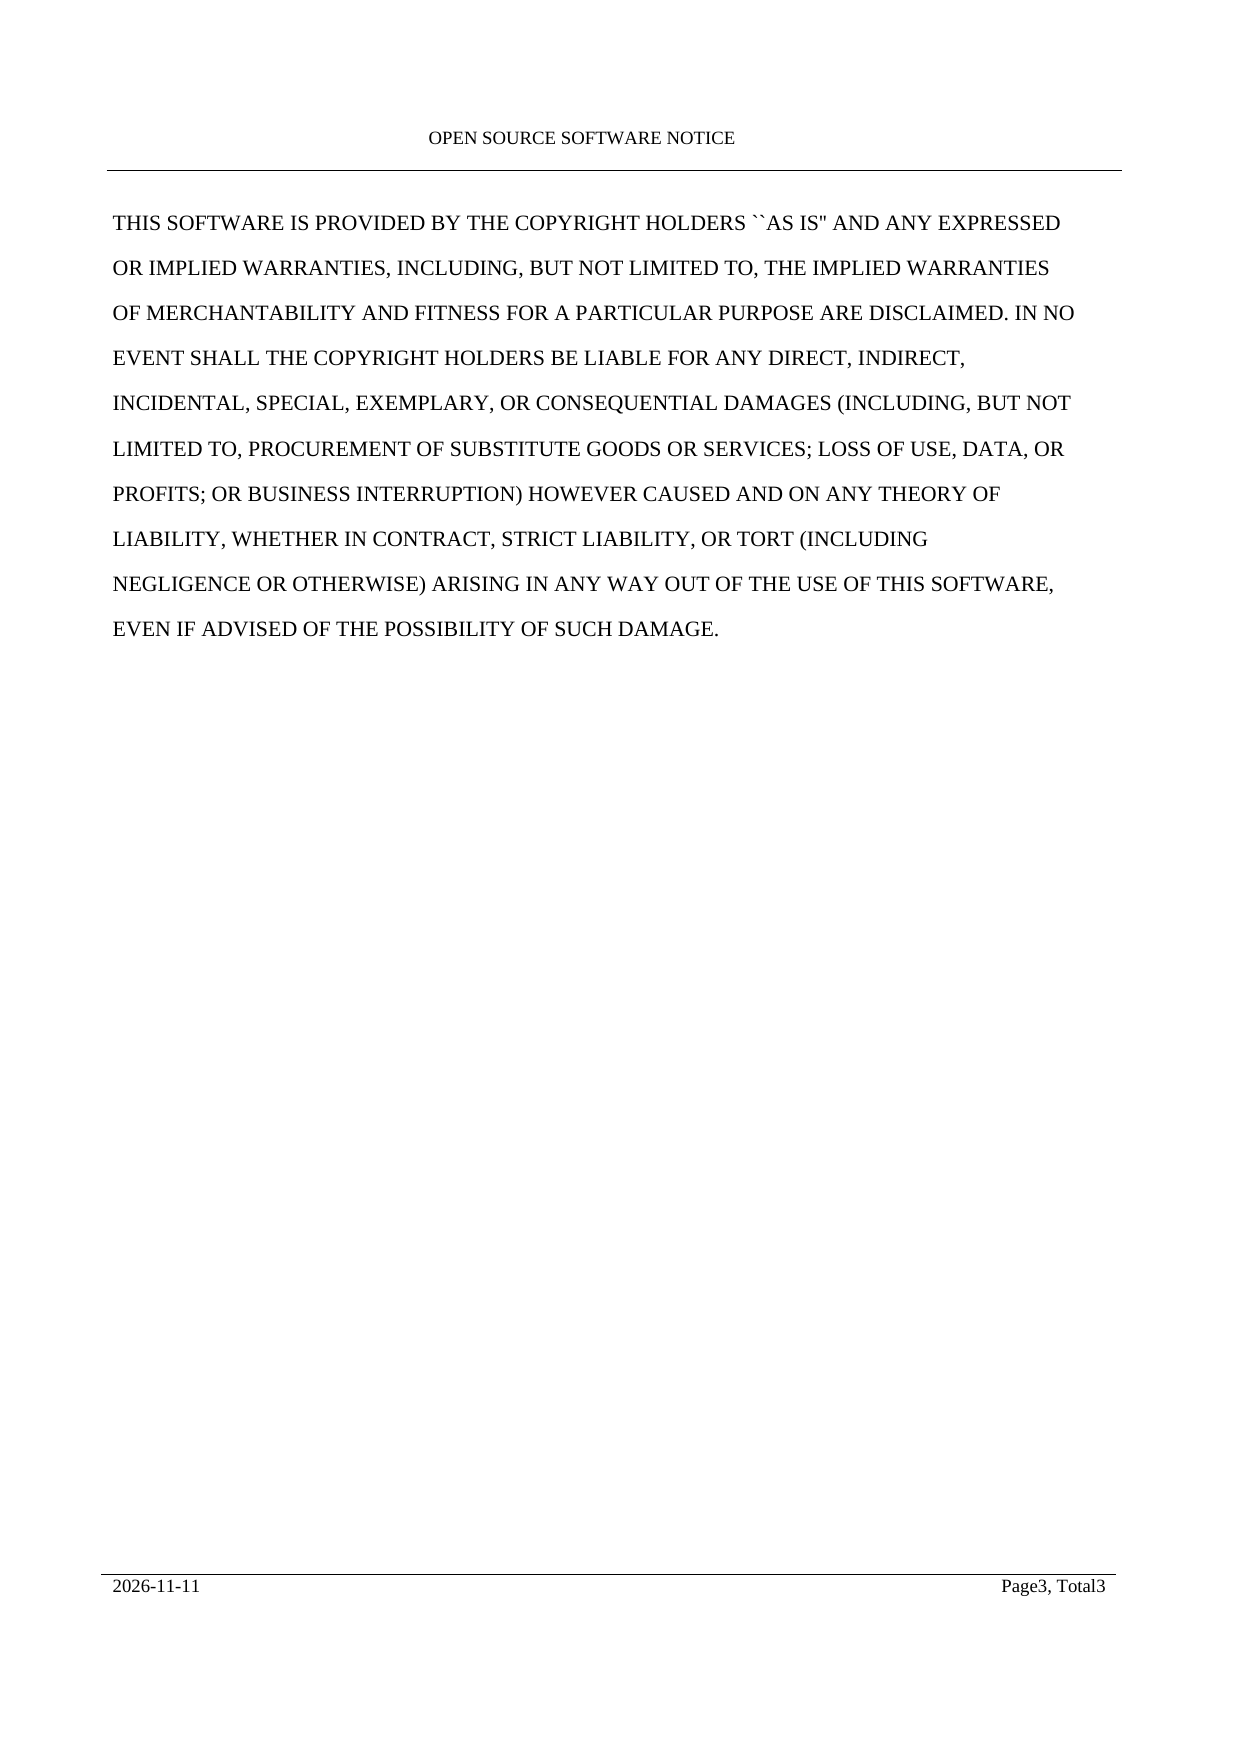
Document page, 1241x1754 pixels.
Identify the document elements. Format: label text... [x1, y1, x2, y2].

text LIMITED TO, PROCUREMENT OF SUBSTITUTE GOODS OR SERVICES; LOSS OF USE, DATA, OR [112, 432, 1128, 464]
text EVEN IF ADVISED OF THE POSSIBILITY OF SUCH DAMAGE. [112, 612, 1128, 645]
text LIABILITY, WHETHER IN CONTRACT, STRICT LIABILITY, OR TORT (INCLUDING [112, 522, 1128, 554]
text PROFITS; OR BUSINESS INTERRUPTION) HOWEVER CAUSED AND ON ANY THEORY OF [112, 477, 1128, 509]
text NEGLIGENCE OR OTHERWISE) ARISING IN ANY WAY OUT OF THE USE OF THIS SOFTWARE, [112, 567, 1128, 600]
text THIS SOFTWARE IS PROVIDED BY THE COPYRIGHT HOLDERS ``AS IS'' AND ANY EXPRESSED [112, 206, 1128, 239]
text OR IMPLIED WARRANTIES, INCLUDING, BUT NOT LIMITED TO, THE IMPLIED WARRANTIES [112, 251, 1128, 284]
text INCIDENTAL, SPECIAL, EXEMPLARY, OR CONSEQUENTIAL DAMAGES (INCLUDING, BUT NOT [112, 387, 1128, 419]
text OF MERCHANTABILITY AND FITNESS FOR A PARTICULAR PURPOSE ARE DISCLAIMED. IN NO [112, 297, 1128, 329]
text EVENT SHALL THE COPYRIGHT HOLDERS BE LIABLE FOR ANY DIRECT, INDIRECT, [112, 342, 1128, 374]
